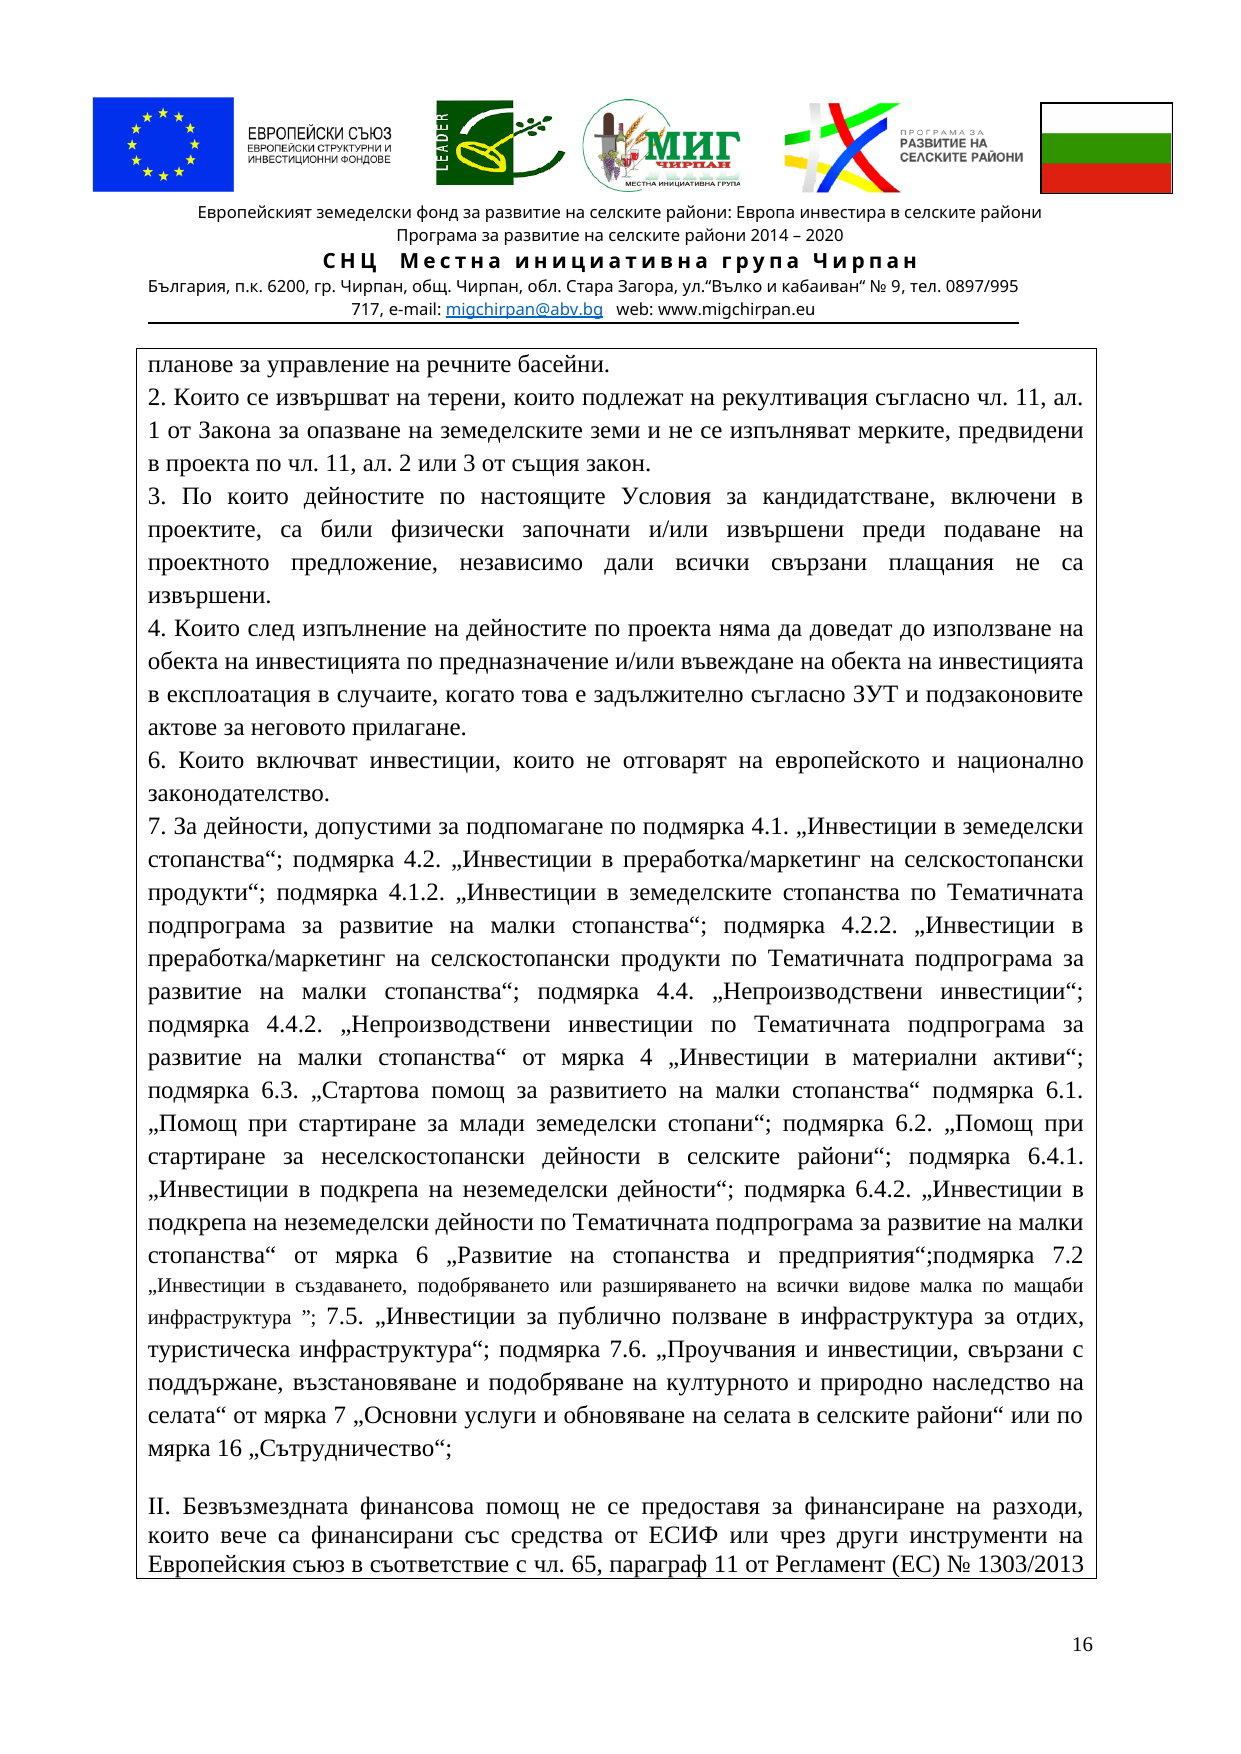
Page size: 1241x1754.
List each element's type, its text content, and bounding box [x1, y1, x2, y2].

picture [79, 82, 425, 202]
picture [770, 95, 1033, 199]
picture [436, 100, 569, 185]
picture [582, 99, 741, 192]
